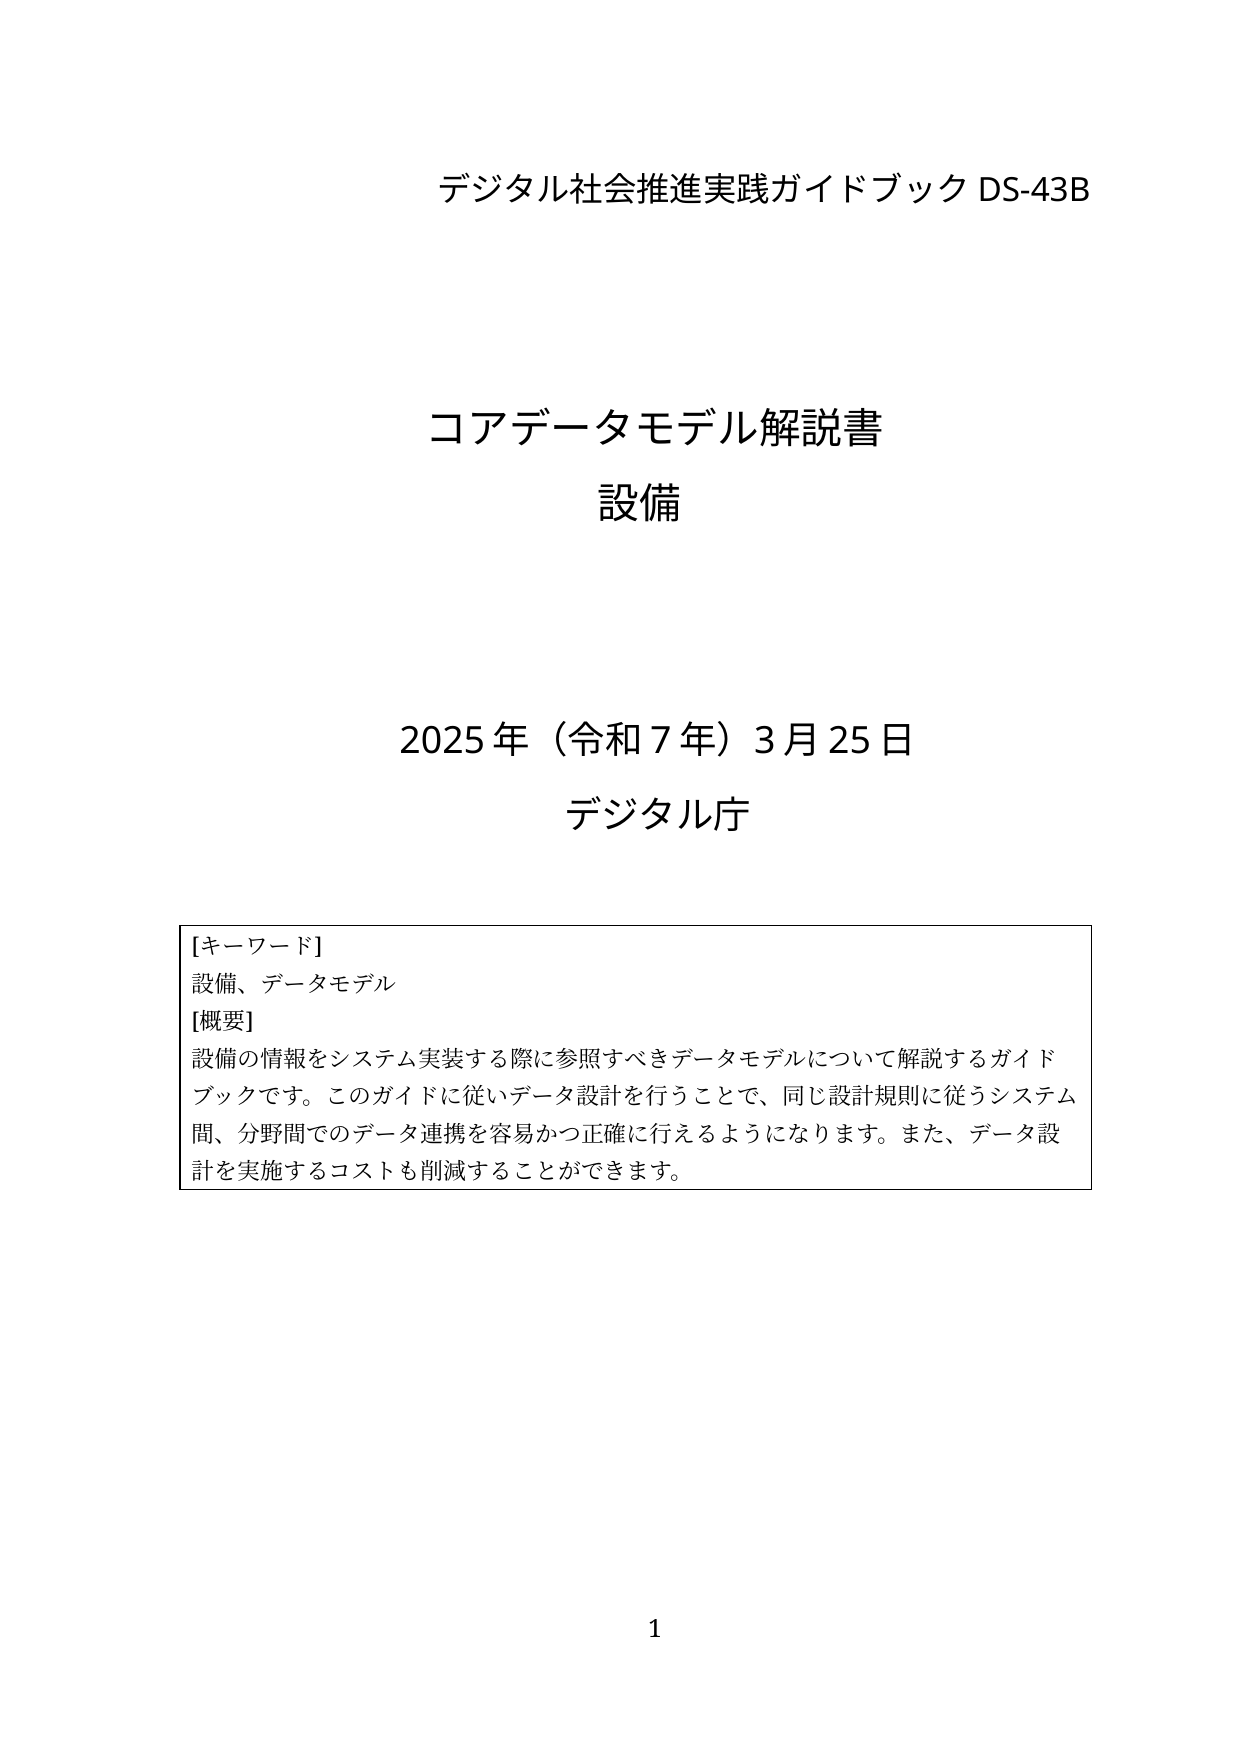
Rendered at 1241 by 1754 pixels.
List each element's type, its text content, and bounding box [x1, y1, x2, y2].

subtitle デジタル庁 [187, 775, 1090, 925]
title コアデータモデル解説書 設備 [187, 387, 1090, 537]
table_header [キーワード] 設備、データモデル [概要] 設備の情報をシステム実装する際に参照すべきデータモデルについて解説するガイドブックです。このガイドに従いデータ設計を行うことで、同じ設計規則に従うシステム間、分野間でのデータ連携を容易かつ正確に行えるようになります。また、データ設計を実施するコストも削減することができます。 [181, 926, 1091, 1188]
subtitle 2025年（令和7年）3月25日 [187, 700, 1090, 775]
text デジタル社会推進実践ガイドブック DS-43B [150, 150, 1090, 225]
